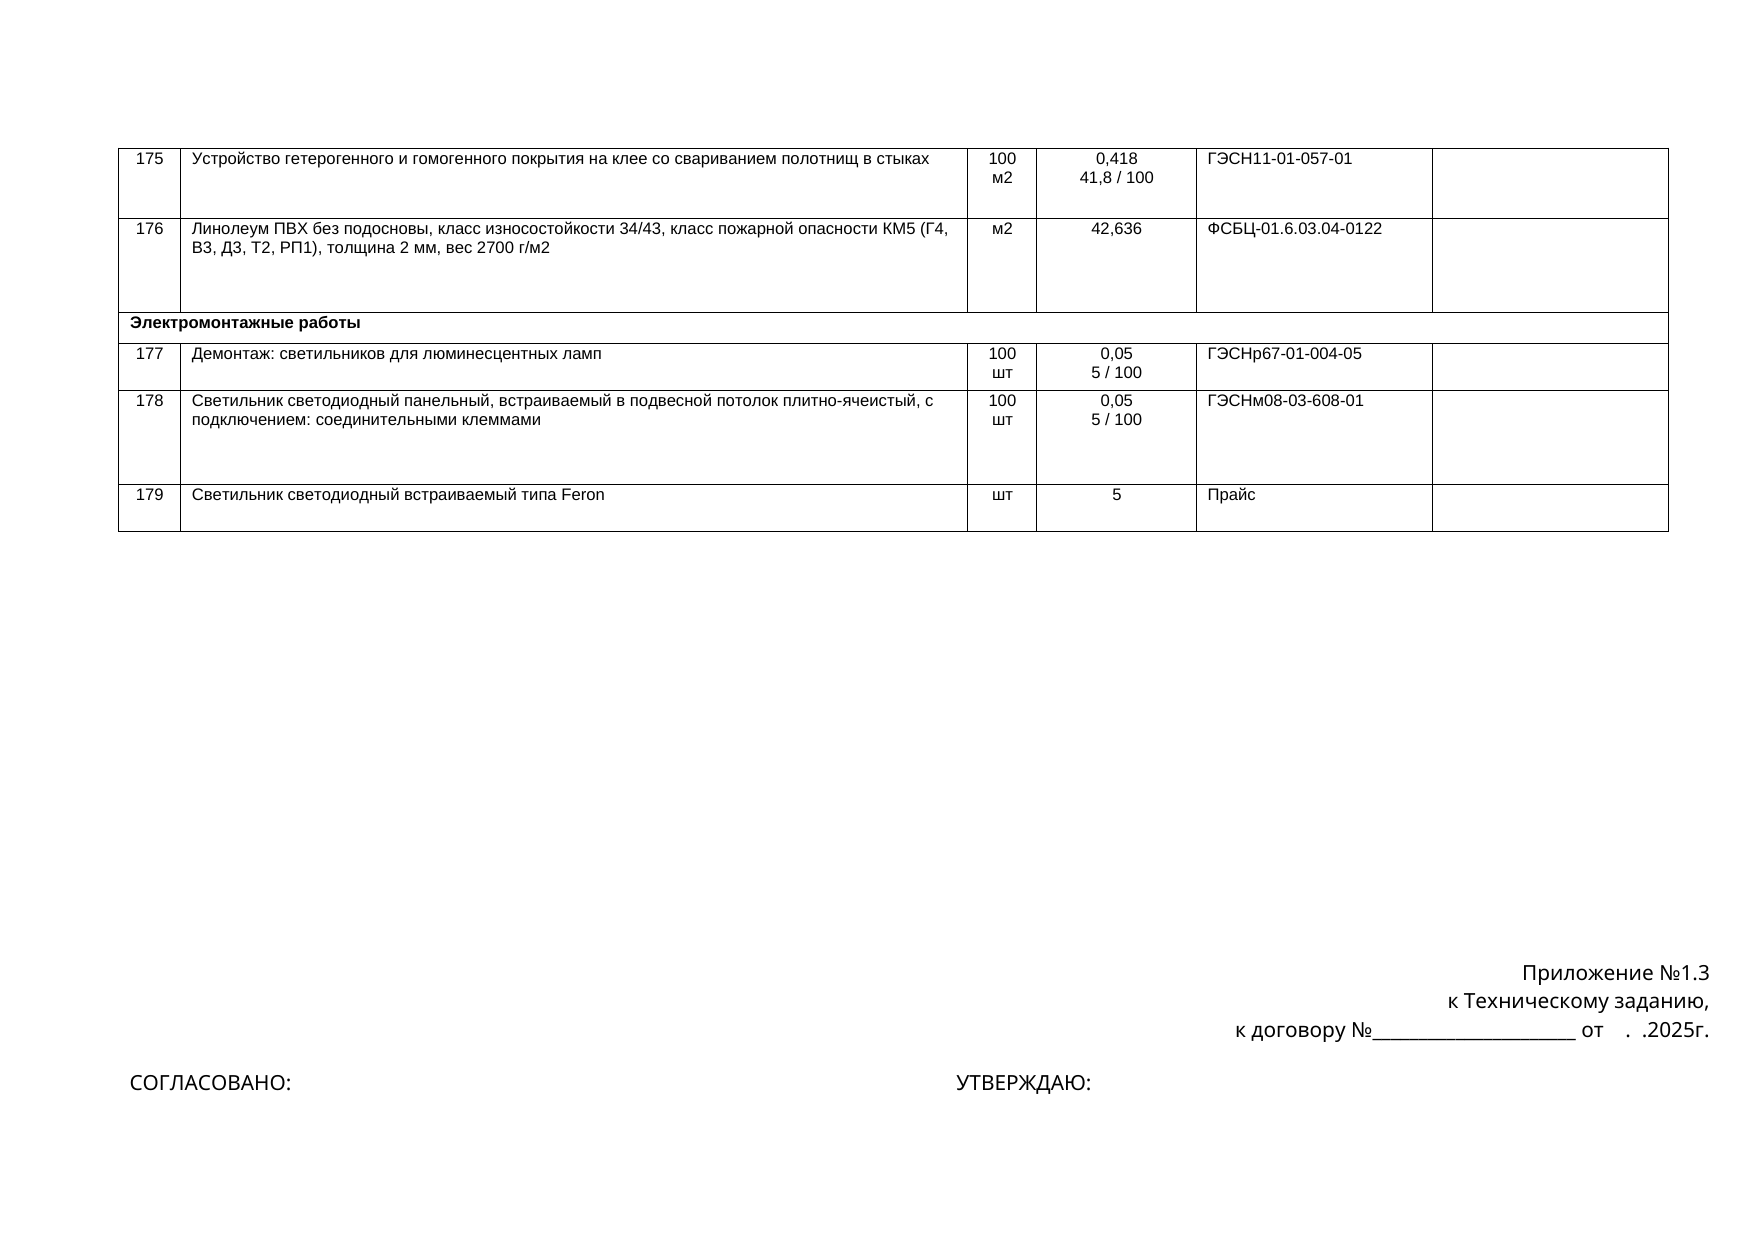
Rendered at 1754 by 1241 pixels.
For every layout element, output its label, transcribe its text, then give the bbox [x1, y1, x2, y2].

table_cell шт [968, 485, 1036, 531]
table_cell 0,05 5 / 100 [1037, 391, 1196, 484]
table_cell [1433, 149, 1668, 218]
table_cell 0,418 41,8 / 100 [1037, 149, 1196, 218]
table_cell ГЭСНм08-03-608-01 [1197, 391, 1432, 484]
table_cell [1433, 219, 1668, 312]
table_cell Прайс [1197, 485, 1432, 531]
table_cell 179 [119, 485, 180, 531]
table_cell м2 [968, 219, 1036, 312]
table_cell 100 м2 [968, 149, 1036, 218]
table_header СОГЛАСОВАНО: [118, 1069, 945, 1097]
table_cell 175 [119, 149, 180, 218]
table_cell Линолеум ПВХ без подосновы, класс износостойкости 34/43, класс пожарной опасности КМ5 (Г4, В3, Д3, Т2, РП1), толщина 2 мм, вес 2700 г/м2 [181, 219, 967, 312]
table_cell Светильник светодиодный панельный, встраиваемый в подвесной потолок плитно-ячеистый, с подключением: соединительными клеммами [181, 391, 967, 484]
table_cell Демонтаж: светильников для люминесцентных ламп [181, 344, 967, 390]
table_cell 100 шт [968, 391, 1036, 484]
table_cell Светильник светодиодный встраиваемый типа Feron [181, 485, 967, 531]
table_cell Устройство гетерогенного и гомогенного покрытия на клее со свариванием полотнищ в стыках [181, 149, 967, 218]
table_cell 5 [1037, 485, 1196, 531]
table_cell [1433, 391, 1668, 484]
table_cell Электромонтажные работы [119, 313, 1668, 343]
text Приложение №1.3 [118, 958, 1710, 987]
table_cell 177 [119, 344, 180, 390]
table_cell ГЭСН11-01-057-01 [1197, 149, 1432, 218]
table_cell 178 [119, 391, 180, 484]
table_cell ГЭСНр67-01-004-05 [1197, 344, 1432, 390]
table_cell 176 [119, 219, 180, 312]
table_cell 100 шт [968, 344, 1036, 390]
table_cell ФСБЦ-01.6.03.04-0122 [1197, 219, 1432, 312]
text к договору №______________________ от . .2025г. [118, 1015, 1710, 1043]
text к Техническому заданию, [118, 987, 1710, 1015]
table_cell 42,636 [1037, 219, 1196, 312]
table_cell [1433, 485, 1668, 531]
table_cell 0,05 5 / 100 [1037, 344, 1196, 390]
table_header УТВЕРЖДАЮ: [945, 1069, 1698, 1097]
table_cell [1433, 344, 1668, 390]
